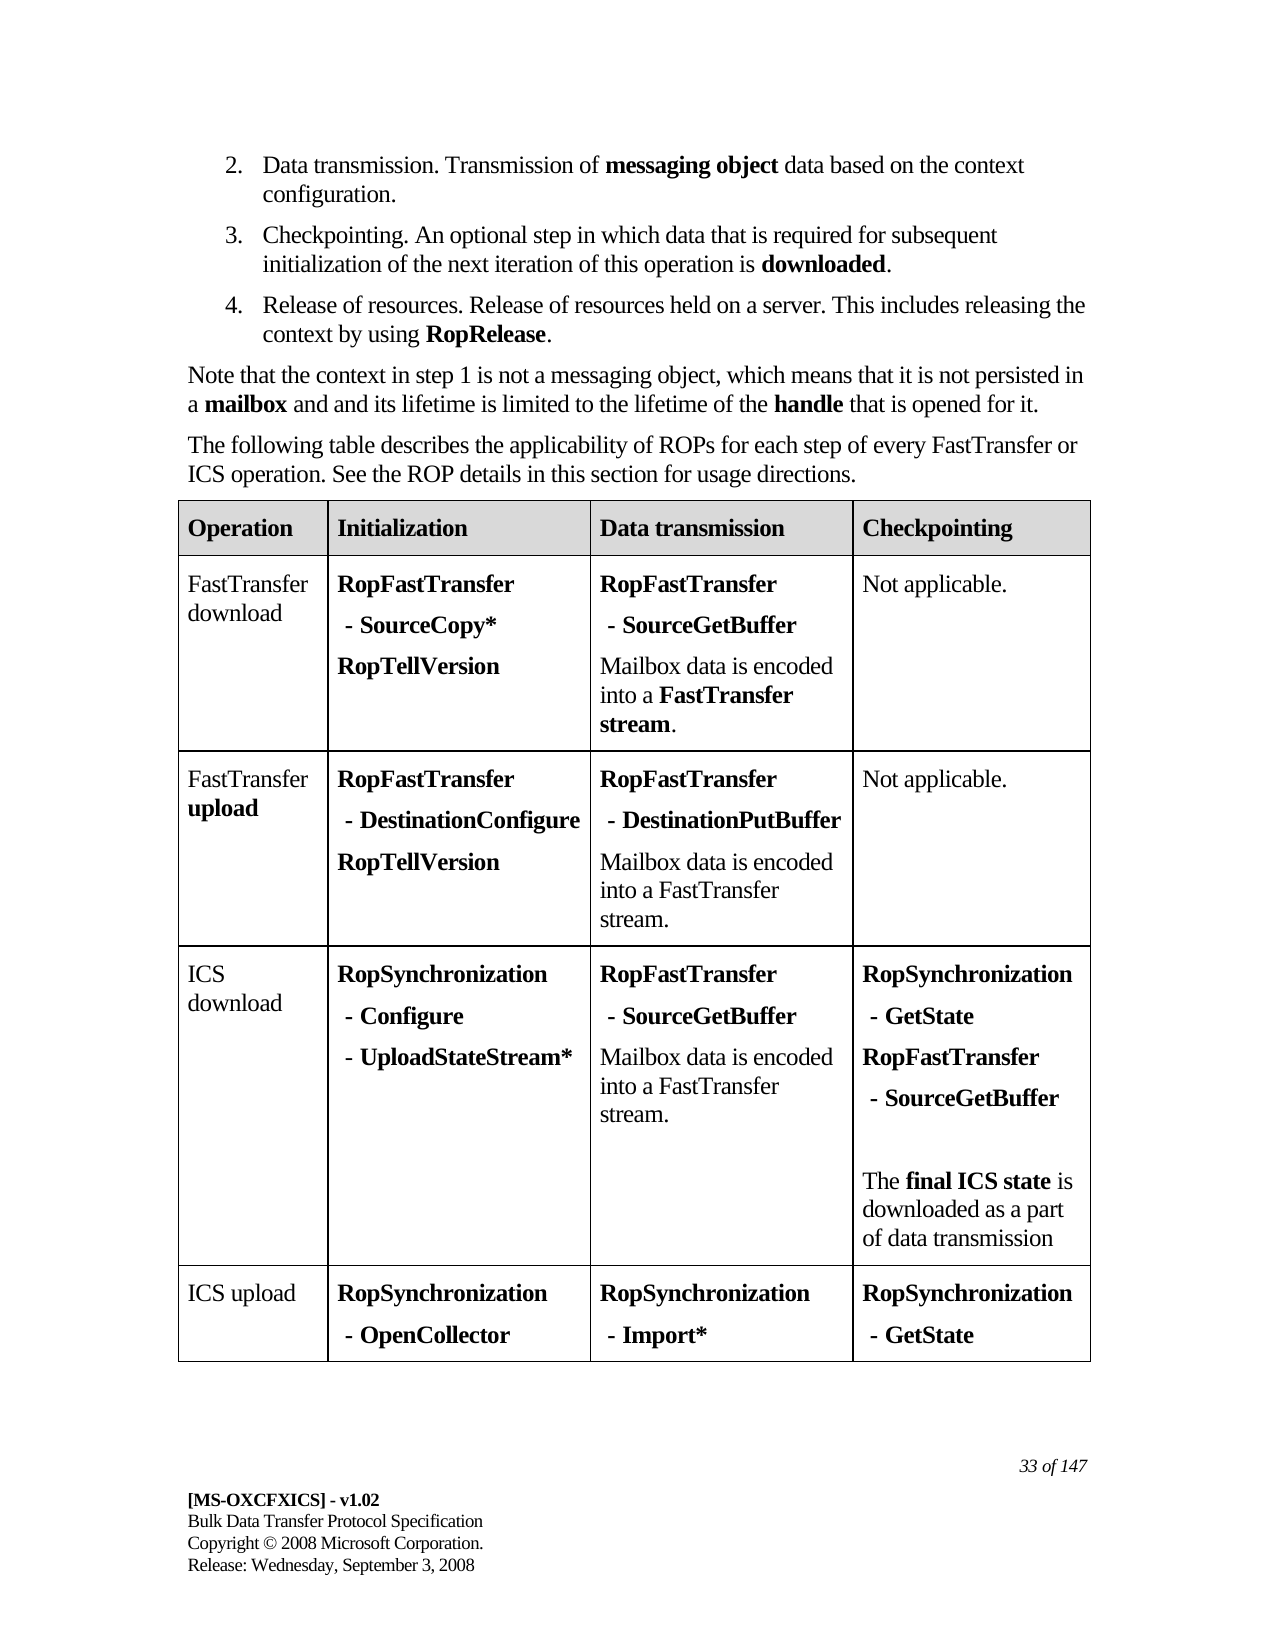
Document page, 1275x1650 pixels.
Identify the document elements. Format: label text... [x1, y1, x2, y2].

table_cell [854, 1266, 1090, 1361]
list Release of resources. Release of resources held on a server. This includes releasing the context by using RopRelease. [225, 290, 1087, 347]
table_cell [591, 1266, 852, 1361]
list Data transmission. Transmission of messaging object data based on the context configuration. [225, 150, 1087, 207]
table_cell FastTransfer download [179, 556, 327, 750]
table_cell Not applicable. [854, 556, 1090, 750]
list Checkpointing. An optional step in which data that is required for subsequent initialization of the next iteration of this operation is downloaded. [225, 220, 1087, 277]
table_cell RopFastTransfer DestinationPutBuffer Mailbox data is encoded into a FastTransfer stream. [591, 752, 852, 945]
table_header Initialization [329, 501, 590, 555]
table_cell FastTransfer upload [179, 752, 327, 945]
text Note that the context in step 1 is not a messaging object, which means that it is not persisted in a mailbox and and its lifetime is limited to the lifetime of the handle that is opened for it. [187, 360, 1087, 417]
table_cell RopFastTransfer SourceCopy* RopTellVersion [329, 556, 590, 750]
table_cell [329, 1266, 590, 1361]
table_cell ICS upload [179, 1266, 327, 1361]
table_header Operation [179, 501, 327, 555]
table_cell RopFastTransfer SourceGetBuffer Mailbox data is encoded into a FastTransfer stream. [591, 947, 852, 1264]
text The following table describes the applicability of ROPs for each step of every FastTransfer or ICS operation. See the ROP details in this section for usage directions. [187, 430, 1087, 487]
table_cell RopFastTransfer SourceGetBuffer Mailbox data is encoded into a FastTransfer stream. [591, 556, 852, 750]
table_cell RopFastTransfer DestinationConfigure RopTellVersion [329, 752, 590, 945]
table_header Checkpointing [854, 501, 1090, 555]
table_cell Not applicable. [854, 752, 1090, 945]
table_cell ICS download [179, 947, 327, 1264]
table_cell RopSynchronization GetState RopFastTransfer SourceGetBuffer The final ICS state is downloaded as a part of data transmission [854, 947, 1090, 1264]
table_header Data transmission [591, 501, 852, 555]
table_cell RopSynchronization Configure UploadStateStream* [329, 947, 590, 1264]
